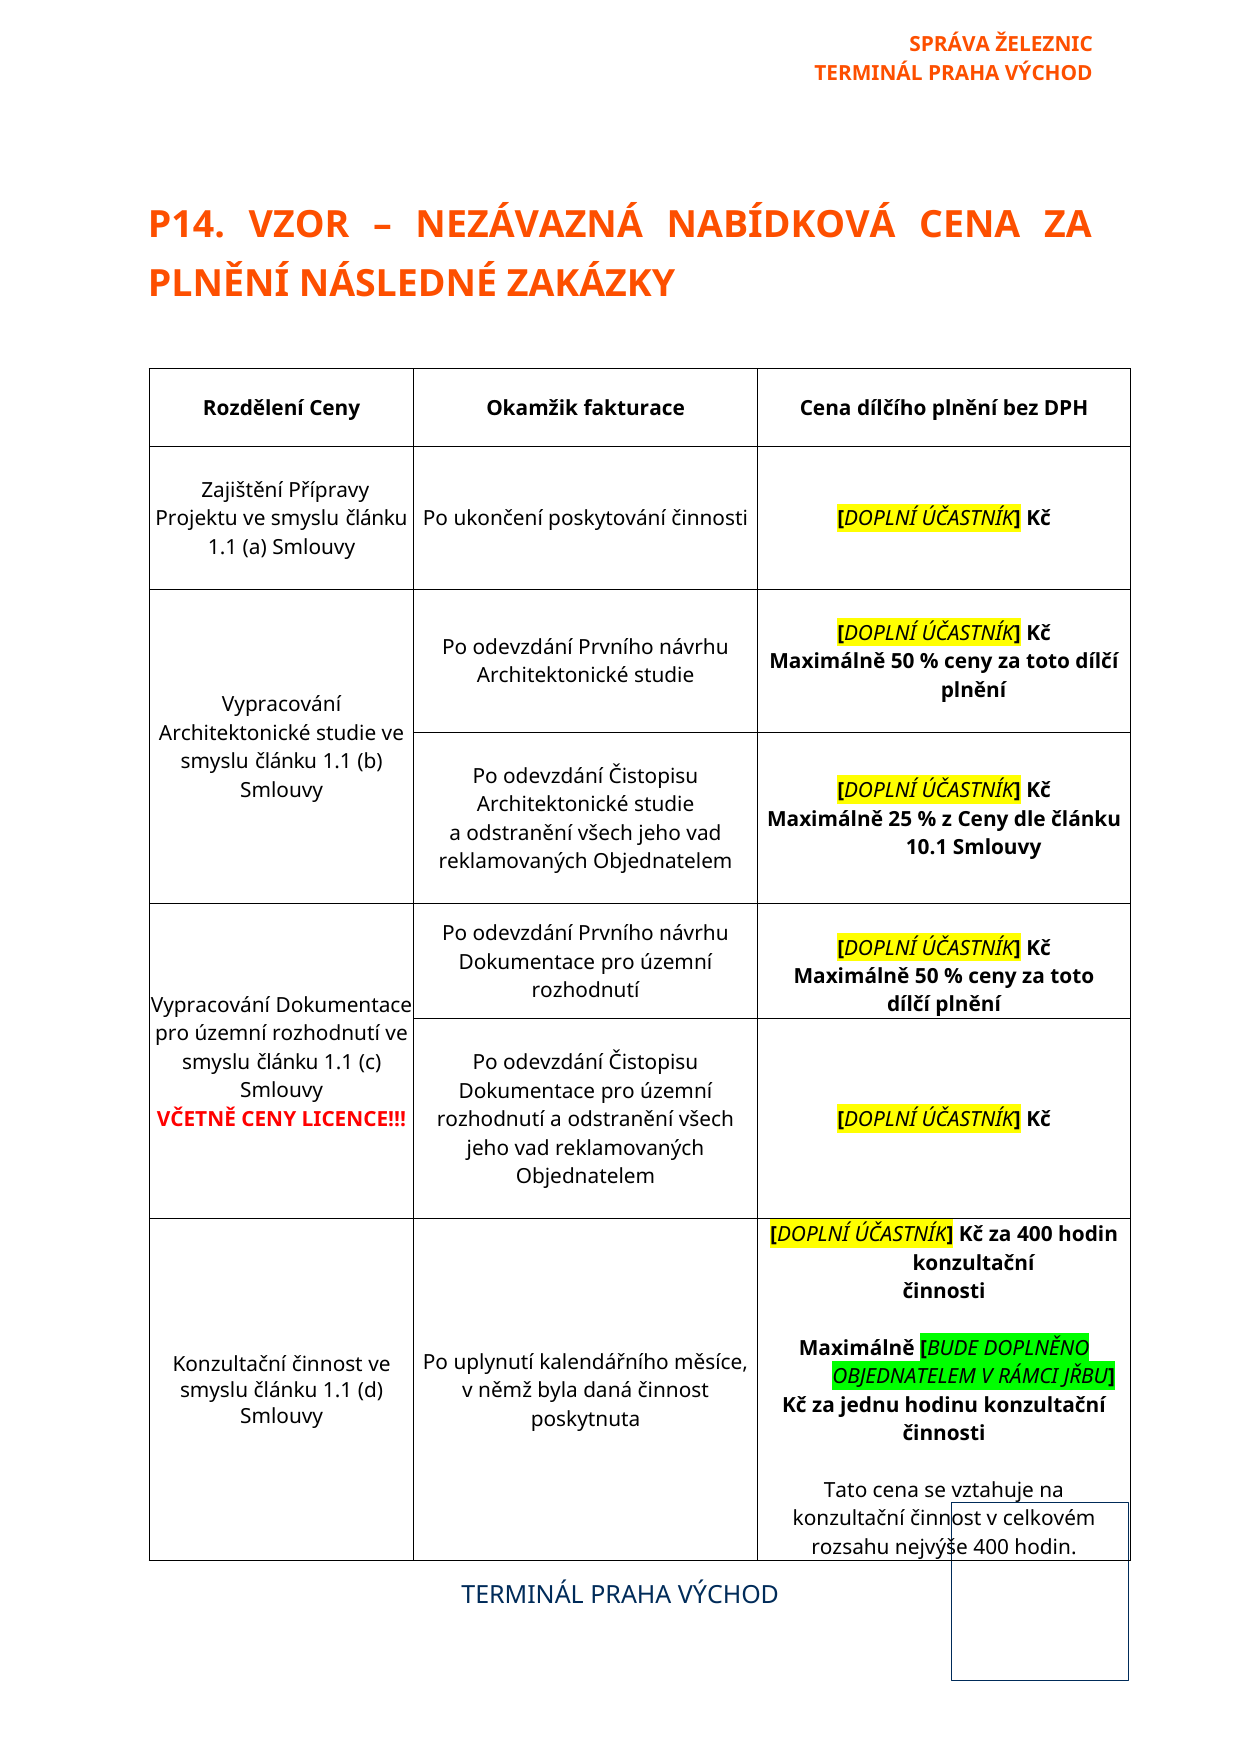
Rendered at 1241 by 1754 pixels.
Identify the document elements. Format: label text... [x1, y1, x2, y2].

table_cell Konzultační činnost ve smyslu článku 1.1 (d) Smlouvy [150, 1219, 413, 1560]
table_cell Po odevzdání Prvního návrhu Dokumentace pro územní rozhodnutí [414, 904, 757, 1018]
table_cell Po odevzdání Čistopisu Dokumentace pro územní rozhodnutí a odstranění všech jeho vad reklamovaných Objednatelem [414, 1019, 757, 1218]
table_cell Po odevzdání Čistopisu Architektonické studie a odstranění všech jeho vad reklamovaných Objednatelem [414, 733, 757, 903]
table_cell [DOPLNÍ ÚČASTNÍK] Kč [758, 1019, 1130, 1218]
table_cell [414, 1219, 757, 1560]
table_cell [DOPLNÍ ÚČASTNÍK] Kč Maximálně 50 % ceny za toto dílčí plnění [758, 904, 1130, 1018]
table_cell Vypracování Architektonické studie ve smyslu článku 1.1 (b) Smlouvy [150, 590, 413, 903]
table_cell Zajištění Přípravy Projektu ve smyslu článku 1.1 (a) Smlouvy [150, 447, 413, 589]
table_header Okamžik fakturace [414, 369, 757, 446]
table_cell [DOPLNÍ ÚČASTNÍK] Kč [758, 447, 1130, 589]
table_cell Po ukončení poskytování činnosti [414, 447, 757, 589]
table_header Rozdělení Ceny [150, 369, 413, 446]
table_cell [DOPLNÍ ÚČASTNÍK] Kč za 400 hodin konzultační činnosti Maximálně [BUDE DOPLNĚNO OBJEDNATELEM V RÁMCI JŘBU] Kč za jednu hodinu konzultační činnosti Tato cena se vztahuje na konzultační činnost v celkovém rozsahu nejvýše 400 hodin. [758, 1219, 1130, 1560]
table_cell [DOPLNÍ ÚČASTNÍK] Kč Maximálně 25 % z Ceny dle článku 10.1 Smlouvy [758, 733, 1130, 903]
subtitle P14. VZOR – NEZÁVAZNÁ NABÍDKOVÁ CENA ZA PLNĚNÍ NÁSLEDNÉ ZAKÁZKY [148, 198, 1092, 307]
table_cell Po odevzdání Prvního návrhu Architektonické studie [414, 590, 757, 732]
table_cell Vypracování Dokumentace pro územní rozhodnutí ve smyslu článku 1.1 (c) Smlouvy VČETNĚ CENY LICENCE!!! [150, 904, 413, 1218]
table_header Cena dílčího plnění bez DPH [758, 369, 1130, 446]
table_cell [DOPLNÍ ÚČASTNÍK] Kč Maximálně 50 % ceny za toto dílčí plnění [758, 590, 1130, 732]
